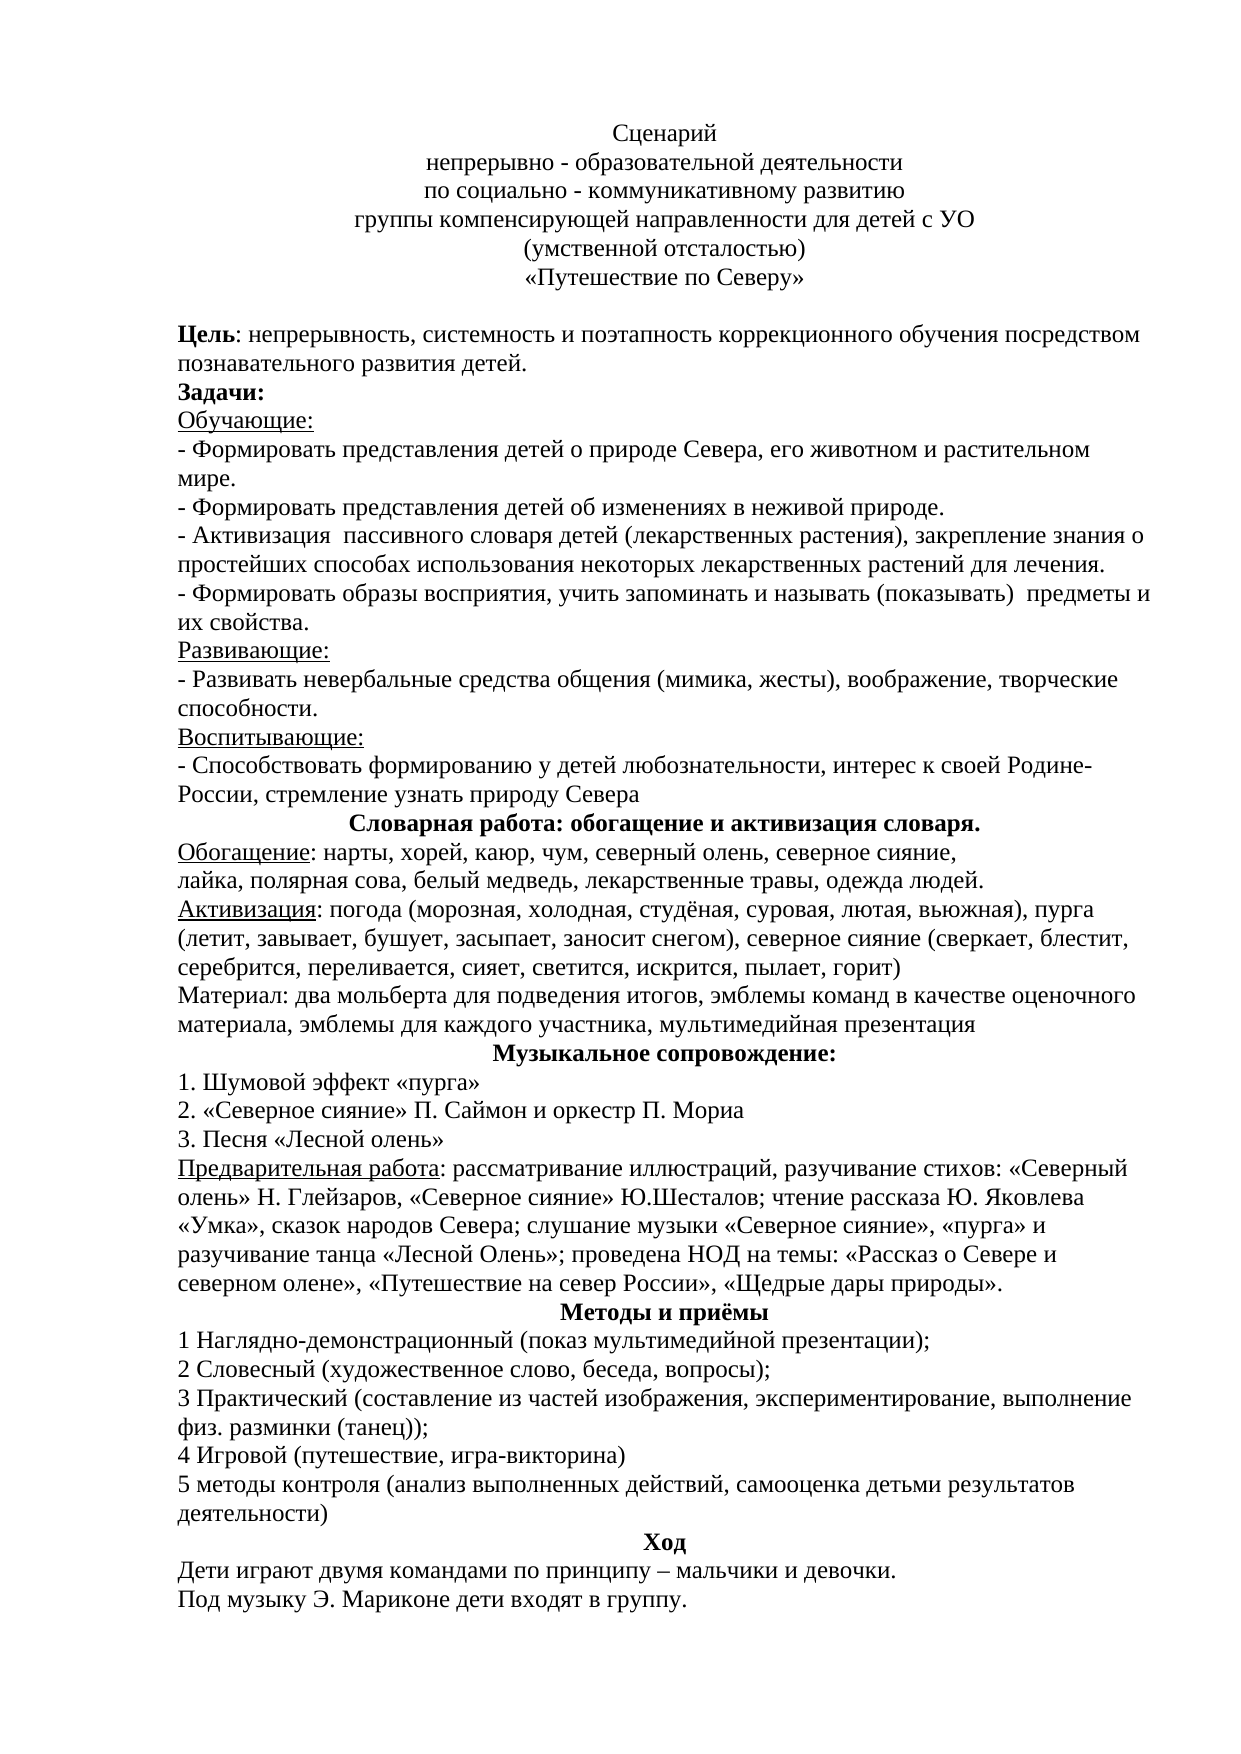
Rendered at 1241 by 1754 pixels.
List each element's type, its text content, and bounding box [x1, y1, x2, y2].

text Словарная работа: обогащение и активизация словаря. [177, 808, 1152, 837]
text 2 Словесный (художественное слово, беседа, вопросы); [177, 1354, 1152, 1383]
text Под музыку Э. Мариконе дети входят в группу. [177, 1584, 1152, 1613]
text Цель: непрерывность, системность и поэтапность коррекционного обучения посредством познавательного развития детей. [177, 319, 1152, 377]
text 3. Песня «Лесной олень» [177, 1124, 1152, 1153]
text Активизация: погода (морозная, холодная, студёная, суровая, лютая, вьюжная), пурга (летит, завывает, бушует, засыпает, заносит снегом), северное сияние (сверкает, блестит, серебрится, переливается, сияет, светится, искрится, пылает, горит) [177, 894, 1152, 981]
text Развивающие: [177, 636, 1152, 664]
text Обучающие: [177, 406, 1152, 434]
text - Формировать представления детей об изменениях в неживой природе. [177, 492, 1152, 521]
text 1 Наглядно-демонстрационный (показ мультимедийной презентации); [177, 1326, 1152, 1354]
text Воспитывающие: [177, 722, 1152, 751]
text по социально - коммуникативному развитию [177, 176, 1152, 204]
text - Развивать невербальные средства общения (мимика, жесты), воображение, творческие способности. [177, 664, 1152, 722]
text Методы и приёмы [177, 1297, 1152, 1326]
text (умственной отсталостью) [177, 233, 1152, 262]
text 4 Игровой (путешествие, игра-викторина) [177, 1441, 1152, 1469]
text 3 Практический (составление из частей изображения, экспериментирование, выполнение физ. разминки (танец)); [177, 1383, 1152, 1441]
text 2. «Северное сияние» П. Саймон и оркестр П. Мориа [177, 1096, 1152, 1124]
text группы компенсирующей направленности для детей с УО [177, 204, 1152, 233]
text - Способствовать формированию у детей любознательности, интерес к своей Родине-России, стремление узнать природу Севера [177, 751, 1152, 808]
text Музыкальное сопровождение: [177, 1038, 1152, 1067]
text лайка, полярная сова, белый медведь, лекарственные травы, одежда людей. [177, 866, 1152, 894]
text - Формировать представления детей о природе Севера, его животном и растительном мире. [177, 434, 1152, 492]
text Сценарий [177, 118, 1152, 147]
text Обогащение: нарты, хорей, каюр, чум, северный олень, северное сияние, [177, 837, 1152, 866]
text Ход [177, 1527, 1152, 1556]
text Задачи: [177, 377, 1152, 406]
text Дети играют двумя командами по принципу – мальчики и девочки. [177, 1556, 1152, 1584]
text «Путешествие по Северу» [177, 262, 1152, 291]
text Предварительная работа: рассматривание иллюстраций, разучивание стихов: «Северный олень» Н. Глейзаров, «Северное сияние» Ю.Шесталов; чтение рассказа Ю. Яковлева «Умка», сказок народов Севера; слушание музыки «Северное сияние», «пурга» и разучивание танца «Лесной Олень»; проведена НОД на темы: «Рассказ о Севере и северном олене», «Путешествие на север России», «Щедрые дары природы». [177, 1153, 1152, 1297]
text Материал: два мольберта для подведения итогов, эмблемы команд в качестве оценочного материала, эмблемы для каждого участника, мультимедийная презентация [177, 981, 1152, 1038]
text 5 методы контроля (анализ выполненных действий, самооценка детьми результатов деятельности) [177, 1469, 1152, 1527]
text 1. Шумовой эффект «пурга» [177, 1067, 1152, 1096]
text - Активизация пассивного словаря детей (лекарственных растения), закрепление знания о простейших способах использования некоторых лекарственных растений для лечения. [177, 521, 1152, 578]
text непрерывно - образовательной деятельности [177, 147, 1152, 176]
text - Формировать образы восприятия, учить запоминать и называть (показывать) предметы и их свойства. [177, 578, 1152, 636]
